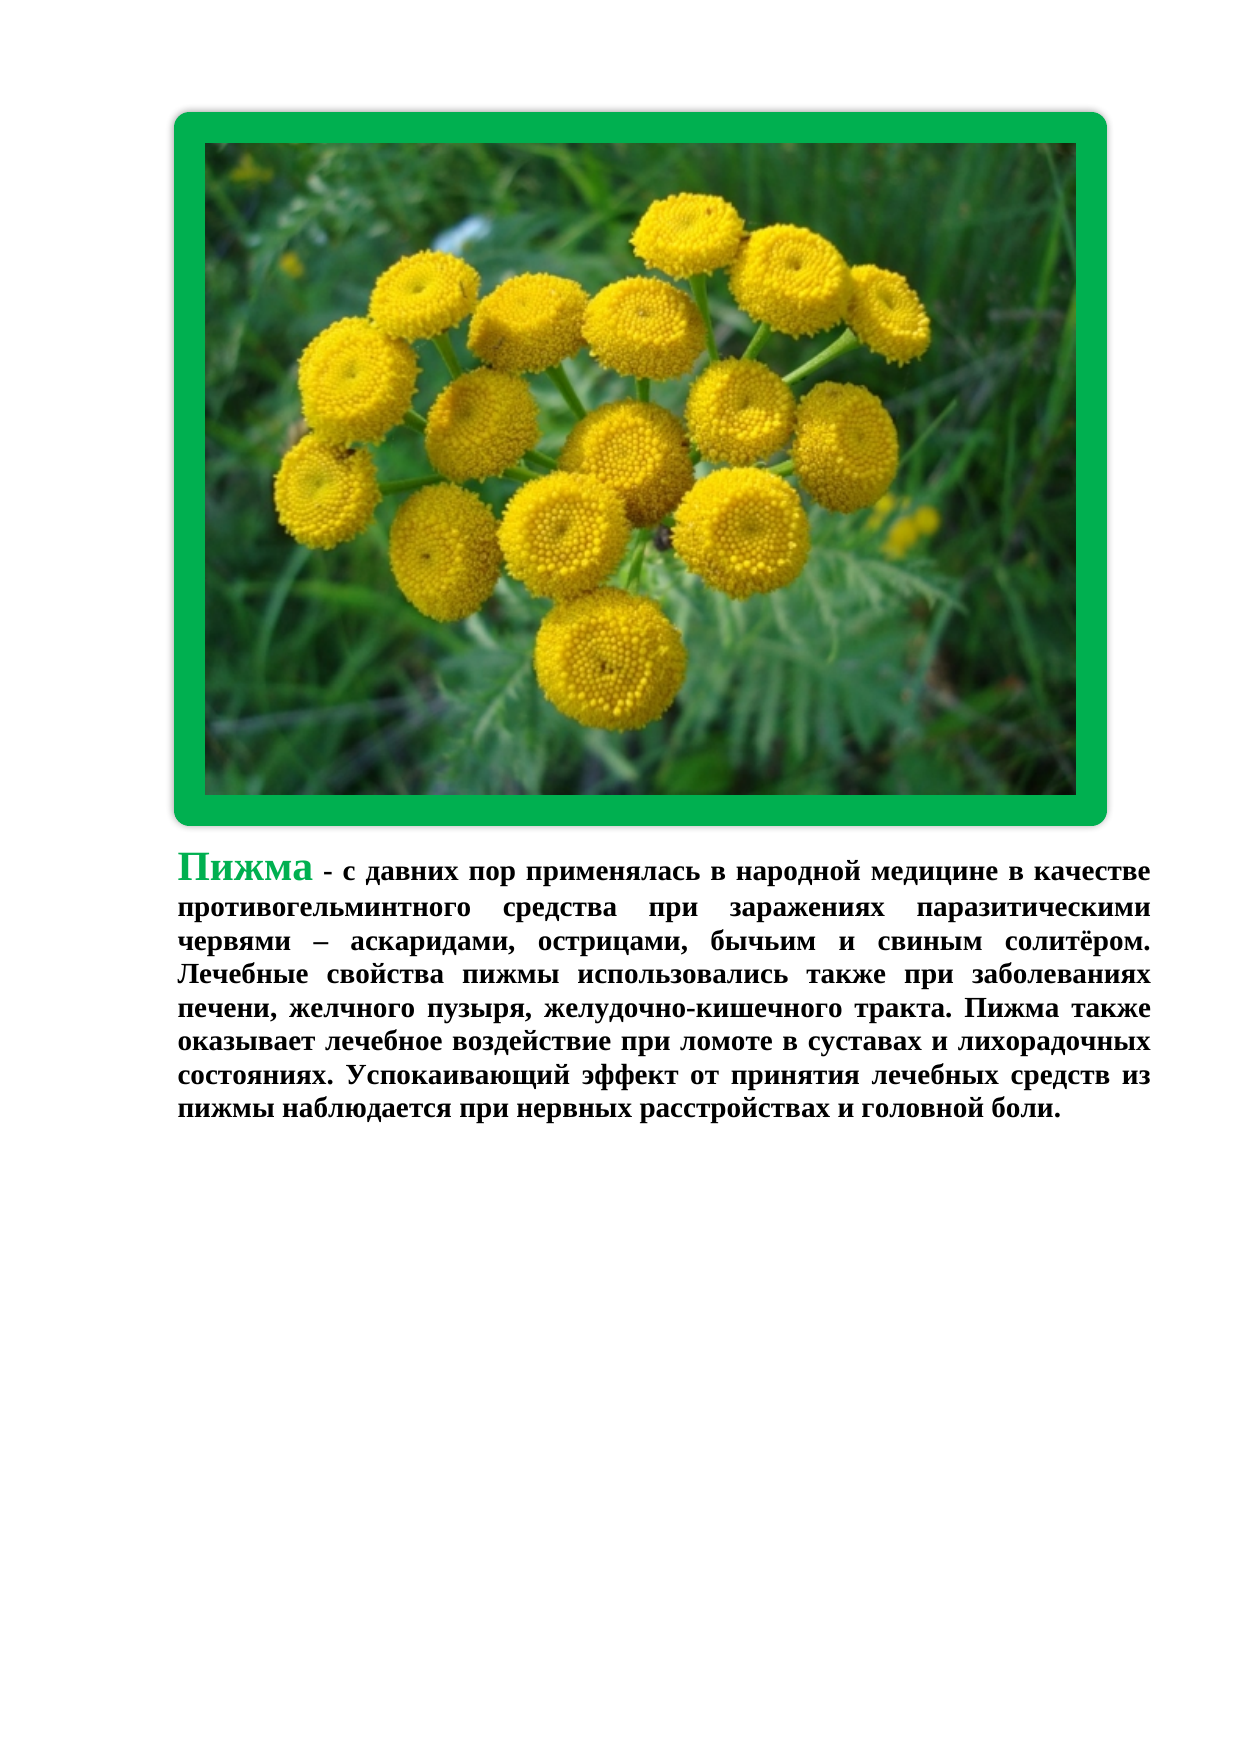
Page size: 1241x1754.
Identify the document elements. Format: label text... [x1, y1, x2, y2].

picture [205, 143, 1076, 795]
text Пижма - с давних пор применялась в народной медицине в качестве противогельминтного средства при заражениях паразитическими червями – аскаридами, острицами, бычьим и свиным солитёром. Лечебные свойства пижмы использовались также при заболеваниях печени, желчного пузыря, желудочно-кишечного тракта. Пижма также оказывает лечебное воздействие при ломоте в суставах и лихорадочных состояниях. Успокаивающий эффект от принятия лечебных средств из пижмы наблюдается при нервных расстройствах и головной боли. [177, 841, 1152, 1124]
